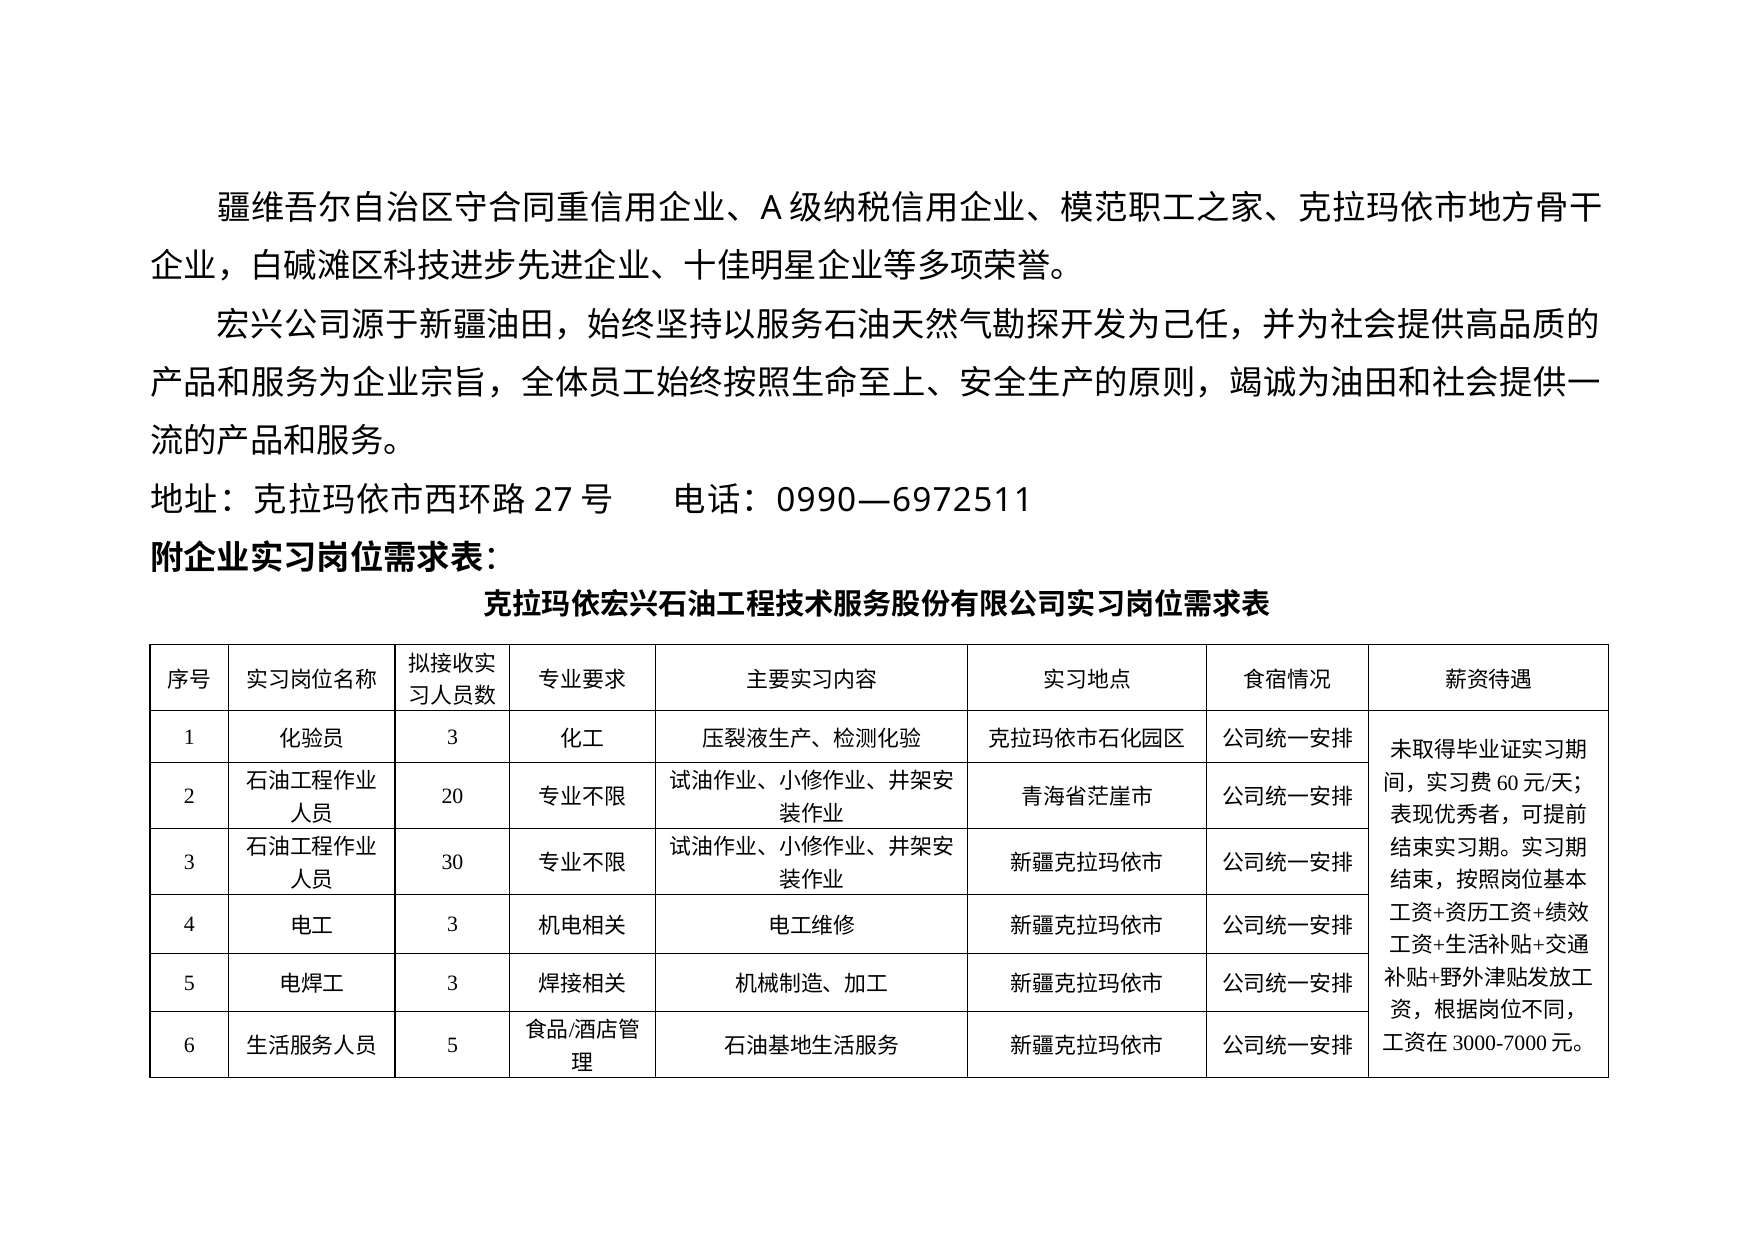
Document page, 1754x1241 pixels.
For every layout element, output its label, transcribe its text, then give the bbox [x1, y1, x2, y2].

table_header 薪资待遇 [1369, 645, 1608, 710]
table_header 拟接收实习人员数 [396, 645, 509, 710]
table_header 主要实习内容 [656, 645, 967, 710]
table_cell 3 [396, 711, 509, 762]
table_cell 新疆克拉玛依市 [968, 895, 1206, 952]
table_cell 5 [396, 1012, 509, 1077]
text 疆维吾尔自治区守合同重信用企业、A级纳税信用企业、模范职工之家、克拉玛依市地方骨干企业，白碱滩区科技进步先进企业、十佳明星企业等多项荣誉。 [150, 173, 1604, 289]
table_header 实习岗位名称 [229, 645, 394, 710]
table_cell 新疆克拉玛依市 [968, 1012, 1206, 1077]
table_cell 6 [151, 1012, 228, 1077]
table_cell 5 [151, 954, 228, 1011]
table_cell 机电相关 [510, 895, 655, 952]
table_cell 新疆克拉玛依市 [968, 954, 1206, 1011]
table_cell 机械制造、加工 [656, 954, 967, 1011]
table_cell 试油作业、小修作业、井架安装作业 [656, 763, 967, 828]
table_header 专业要求 [510, 645, 655, 710]
table_cell 2 [151, 763, 228, 828]
table_header 序号 [151, 645, 228, 710]
text 克拉玛依宏兴石油工程技术服务股份有限公司实习岗位需求表 [150, 581, 1604, 623]
table_cell 公司统一安排 [1207, 895, 1368, 952]
table_cell 化验员 [229, 711, 394, 762]
table_cell 未取得毕业证实习期间，实习费60元/天；表现优秀者，可提前结束实习期。实习期结束，按照岗位基本工资+资历工资+绩效工资+生活补贴+交通补贴+野外津贴发放工资，根据岗位不同，工资在3000-7000元。 [1369, 711, 1608, 1077]
table_cell 青海省茫崖市 [968, 763, 1206, 828]
table_cell 电工 [229, 895, 394, 952]
table_cell 焊接相关 [510, 954, 655, 1011]
table_cell 压裂液生产、检测化验 [656, 711, 967, 762]
table_cell 公司统一安排 [1207, 1012, 1368, 1077]
table_cell 公司统一安排 [1207, 763, 1368, 828]
table_cell 公司统一安排 [1207, 711, 1368, 762]
table_cell 电工维修 [656, 895, 967, 952]
table_cell 试油作业、小修作业、井架安装作业 [656, 829, 967, 894]
table_cell 公司统一安排 [1207, 954, 1368, 1011]
table_cell 1 [151, 711, 228, 762]
table_cell 化工 [510, 711, 655, 762]
table_cell 生活服务人员 [229, 1012, 394, 1077]
table_cell 专业不限 [510, 829, 655, 894]
table_header 食宿情况 [1207, 645, 1368, 710]
table_cell 公司统一安排 [1207, 829, 1368, 894]
table_cell 3 [396, 895, 509, 952]
table_cell 30 [396, 829, 509, 894]
table_cell 食品/酒店管理 [510, 1012, 655, 1077]
table_cell 20 [396, 763, 509, 828]
table_cell 3 [151, 829, 228, 894]
table_cell 4 [151, 895, 228, 952]
table_cell 石油工程作业人员 [229, 829, 394, 894]
table_cell 石油基地生活服务 [656, 1012, 967, 1077]
table_cell 石油工程作业人员 [229, 763, 394, 828]
table_header 实习地点 [968, 645, 1206, 710]
table_cell 新疆克拉玛依市 [968, 829, 1206, 894]
table_cell 专业不限 [510, 763, 655, 828]
table_cell 电焊工 [229, 954, 394, 1011]
table_cell 3 [396, 954, 509, 1011]
text 宏兴公司源于新疆油田，始终坚持以服务石油天然气勘探开发为己任，并为社会提供高品质的产品和服务为企业宗旨，全体员工始终按照生命至上、安全生产的原则，竭诚为油田和社会提供一流的产品和服务。 [150, 289, 1604, 464]
table_cell 克拉玛依市石化园区 [968, 711, 1206, 762]
text 附企业实习岗位需求表： [150, 523, 1604, 581]
text 地址：克拉玛依市西环路27号 电话：0990—6972511 [150, 464, 1604, 523]
